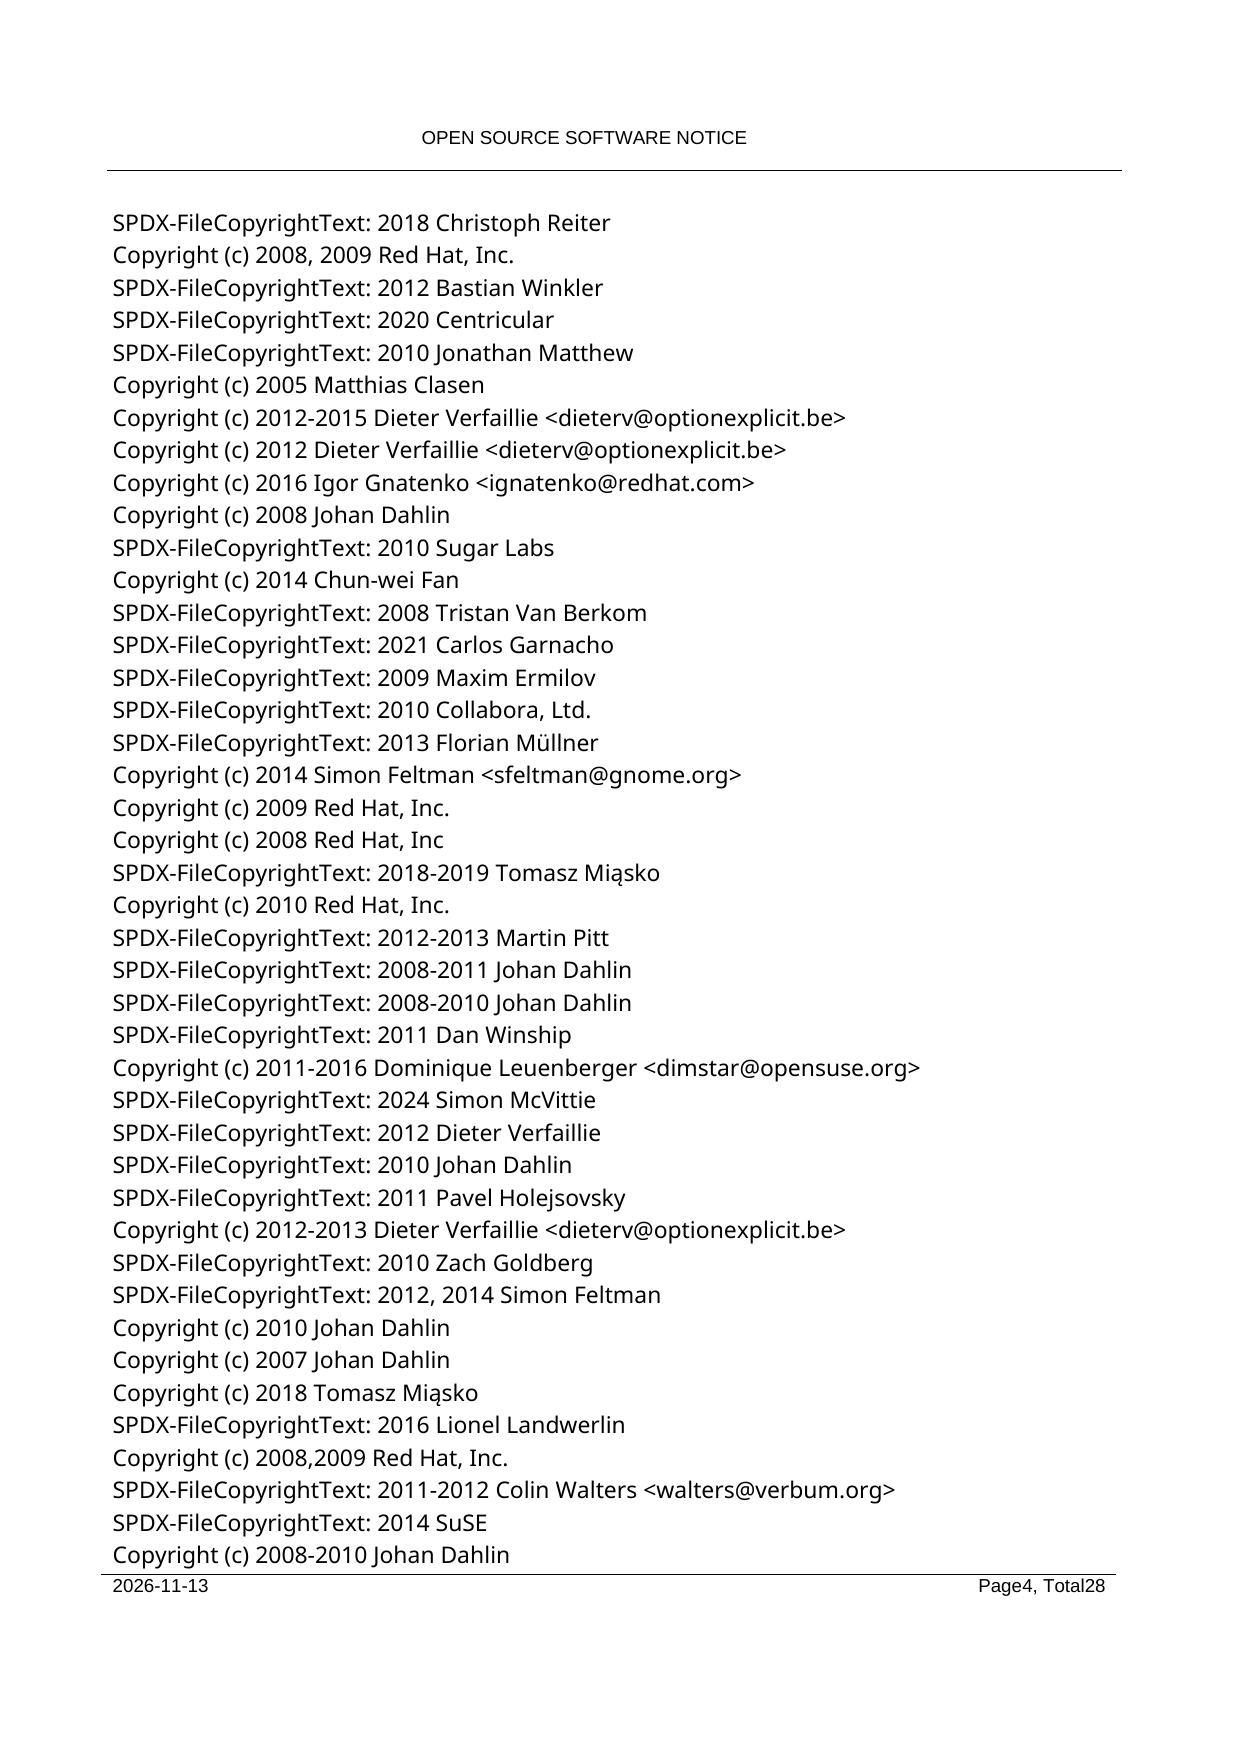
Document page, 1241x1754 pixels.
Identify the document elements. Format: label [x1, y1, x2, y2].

text [112, 206, 1128, 1571]
